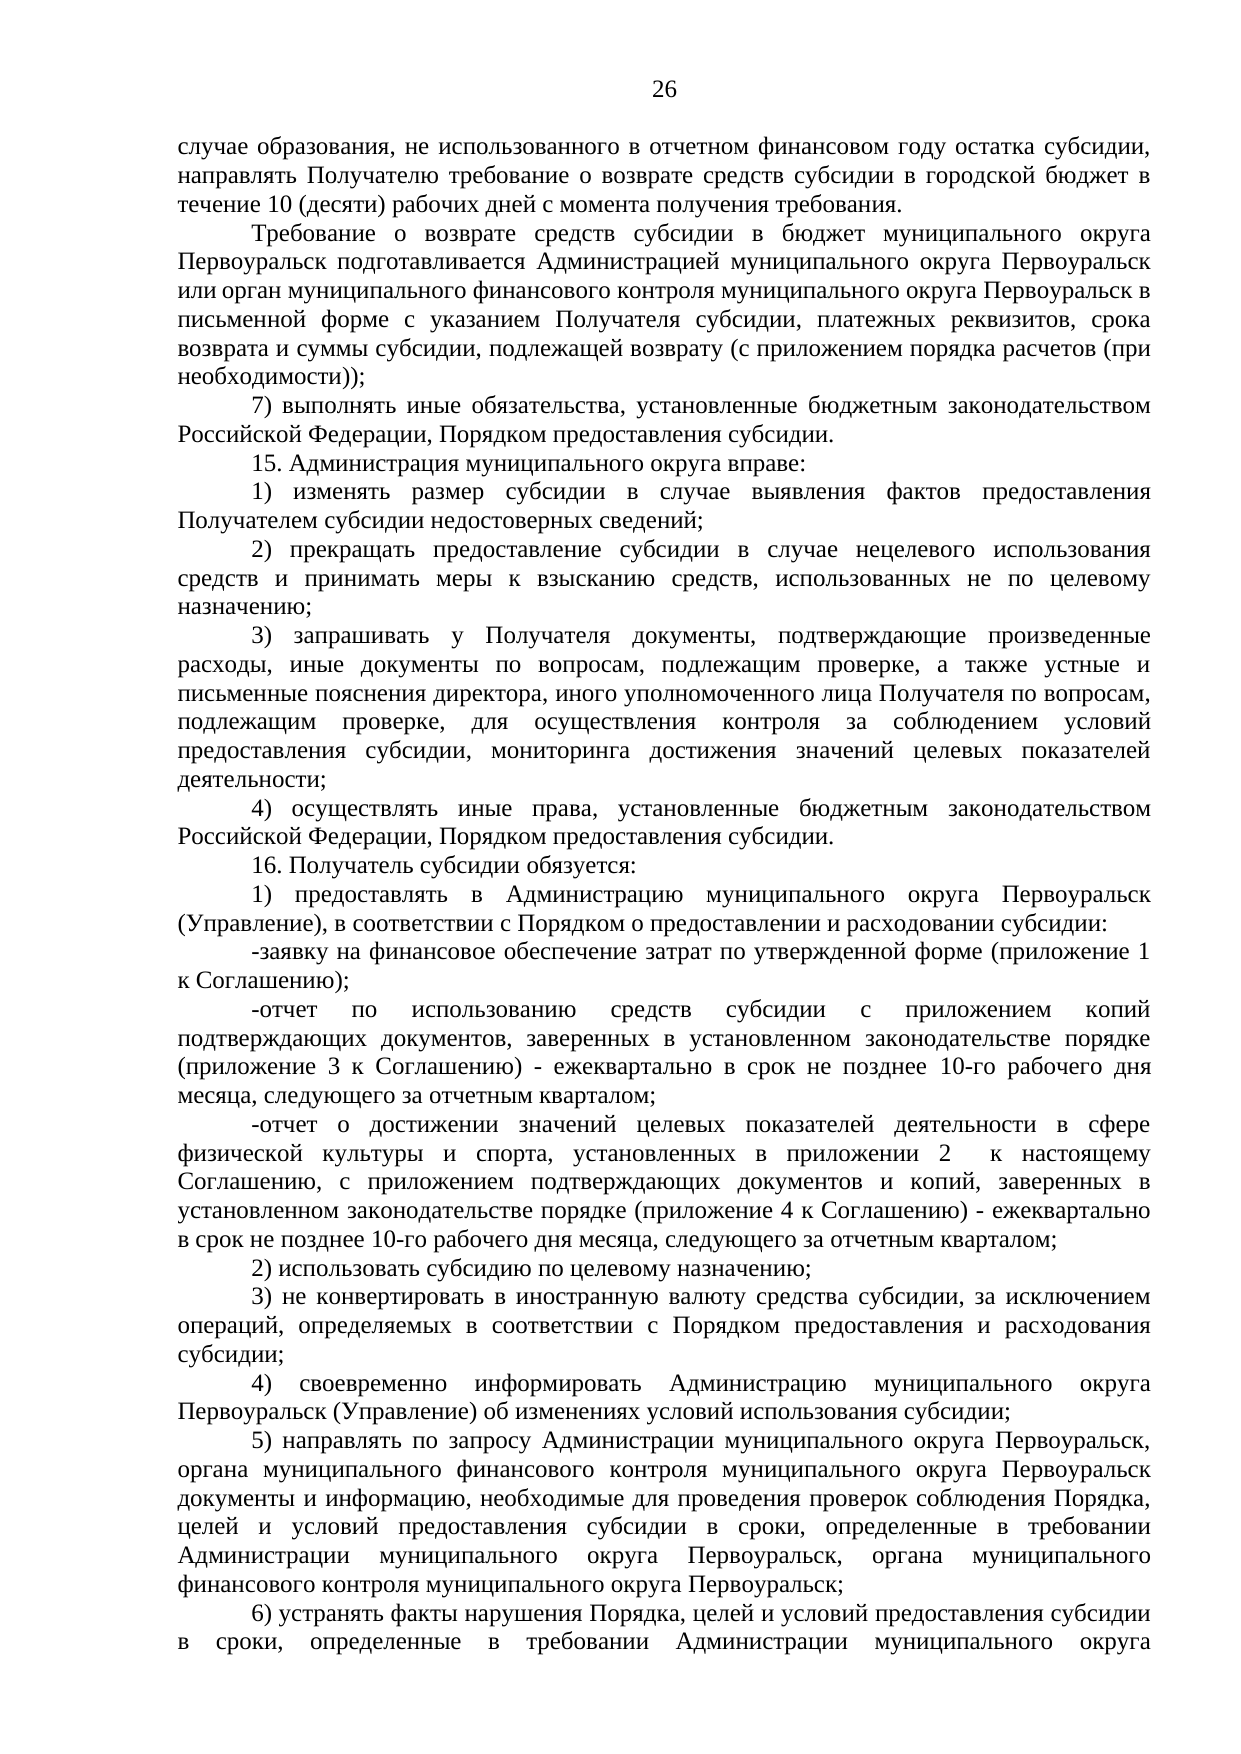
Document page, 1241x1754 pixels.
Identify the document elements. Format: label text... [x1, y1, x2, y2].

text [177, 131, 1152, 218]
text -отчет по использованию средств субсидии с приложением копий подтверждающих документов, заверенных в установленном законодательстве порядке (приложение 3 к Соглашению) - ежеквартально в срок не позднее 10-го рабочего дня месяца, следующего за отчетным кварталом; [177, 994, 1152, 1109]
text 7) выполнять иные обязательства, установленные бюджетным законодательством Российской Федерации, Порядком предоставления субсидии. [177, 390, 1152, 448]
text 3) не конвертировать в иностранную валюту средства субсидии, за исключением операций, определяемых в соответствии с Порядком предоставления и расходования субсидии; [177, 1281, 1152, 1368]
text 2) прекращать предоставление субсидии в случае нецелевого использования средств и принимать меры к взысканию средств, использованных не по целевому назначению; [177, 534, 1152, 620]
text 3) запрашивать у Получателя документы, подтверждающие произведенные расходы, иные документы по вопросам, подлежащим проверке, а также устные и письменные пояснения директора, иного уполномоченного лица Получателя по вопросам, подлежащим проверке, для осуществления контроля за соблюдением условий предоставления субсидии, мониторинга достижения значений целевых показателей деятельности; [177, 620, 1152, 793]
text 4) своевременно информировать Администрацию муниципального округа Первоуральск (Управление) об изменениях условий использования субсидии; [177, 1368, 1152, 1425]
text 1) предоставлять в Администрацию муниципального округа Первоуральск (Управление), в соответствии с Порядком о предоставлении и расходовании субсидии: [177, 879, 1152, 936]
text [177, 1598, 1152, 1655]
text 5) направлять по запросу Администрации муниципального округа Первоуральск, органа муниципального финансового контроля муниципального округа Первоуральск документы и информацию, необходимые для проведения проверок соблюдения Порядка, целей и условий предоставления субсидии в сроки, определенные в требовании Администрации муниципального округа Первоуральск, органа муниципального финансового контроля муниципального округа Первоуральск; [177, 1425, 1152, 1598]
text 4) осуществлять иные права, установленные бюджетным законодательством Российской Федерации, Порядком предоставления субсидии. [177, 793, 1152, 850]
text Требование о возврате средств субсидии в бюджет муниципального округа Первоуральск подготавливается Администрацией муниципального округа Первоуральск или орган муниципального финансового контроля муниципального округа Первоуральск в письменной форме с указанием Получателя субсидии, платежных реквизитов, срока возврата и суммы субсидии, подлежащей возврату (с приложением порядка расчетов (при необходимости)); [177, 218, 1152, 390]
text 2) использовать субсидию по целевому назначению; [177, 1253, 1152, 1281]
text 1) изменять размер субсидии в случае выявления фактов предоставления Получателем субсидии недостоверных сведений; [177, 476, 1152, 534]
text -отчет о достижении значений целевых показателей деятельности в сфере физической культуры и спорта, установленных в приложении 2 к настоящему Соглашению, с приложением подтверждающих документов и копий, заверенных в установленном законодательстве порядке (приложение 4 к Соглашению) - ежеквартально в срок не позднее 10-го рабочего дня месяца, следующего за отчетным кварталом; [177, 1109, 1152, 1253]
text 15. Администрация муниципального округа вправе: [177, 448, 1152, 476]
text 16. Получатель субсидии обязуется: [177, 850, 1152, 879]
text -заявку на финансовое обеспечение затрат по утвержденной форме (приложение 1 к Соглашению); [177, 936, 1152, 994]
